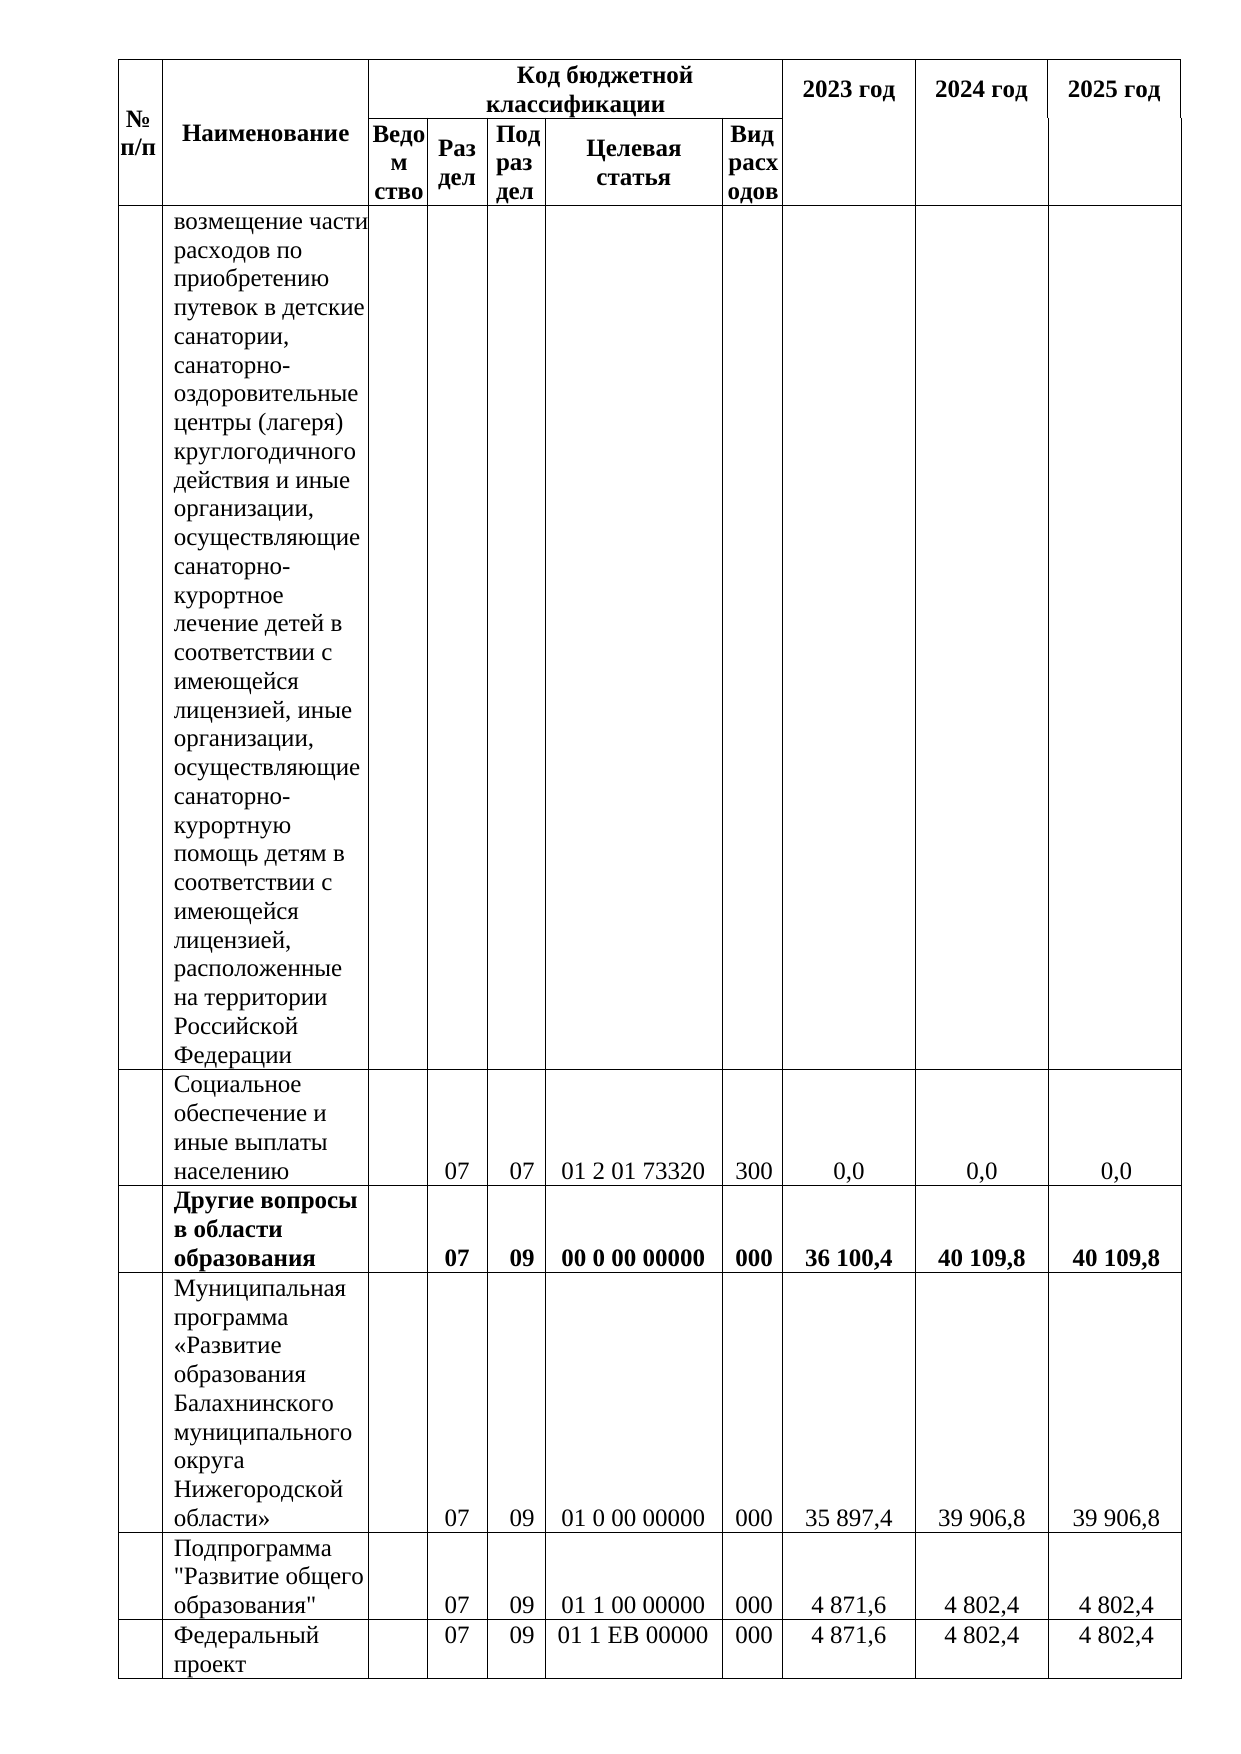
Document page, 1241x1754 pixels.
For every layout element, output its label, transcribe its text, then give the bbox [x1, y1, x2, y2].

table_cell Раз дел [428, 119, 487, 205]
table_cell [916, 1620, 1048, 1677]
table_header 2024 год [916, 60, 1047, 118]
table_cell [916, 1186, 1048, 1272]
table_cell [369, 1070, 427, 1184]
table_header Код бюджетной классификации [369, 60, 782, 118]
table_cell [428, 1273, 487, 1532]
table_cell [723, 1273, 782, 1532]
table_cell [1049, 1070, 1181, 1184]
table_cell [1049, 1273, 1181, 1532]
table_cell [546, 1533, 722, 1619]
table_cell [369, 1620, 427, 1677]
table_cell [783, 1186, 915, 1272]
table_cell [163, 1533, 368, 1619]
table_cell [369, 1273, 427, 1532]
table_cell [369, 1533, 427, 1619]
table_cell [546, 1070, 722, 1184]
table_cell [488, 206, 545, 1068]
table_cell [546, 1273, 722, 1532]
table_cell [783, 118, 915, 205]
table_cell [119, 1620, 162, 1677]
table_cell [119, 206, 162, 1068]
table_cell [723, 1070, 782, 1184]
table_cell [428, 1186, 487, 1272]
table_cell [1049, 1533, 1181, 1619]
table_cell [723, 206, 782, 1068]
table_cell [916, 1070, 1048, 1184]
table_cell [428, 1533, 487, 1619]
table_header 2025 год [1048, 60, 1180, 118]
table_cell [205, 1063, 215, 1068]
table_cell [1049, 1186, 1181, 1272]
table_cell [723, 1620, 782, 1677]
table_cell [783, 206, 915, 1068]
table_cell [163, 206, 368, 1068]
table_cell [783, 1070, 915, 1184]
table_cell [916, 118, 1048, 205]
table_header Наименование [163, 60, 368, 205]
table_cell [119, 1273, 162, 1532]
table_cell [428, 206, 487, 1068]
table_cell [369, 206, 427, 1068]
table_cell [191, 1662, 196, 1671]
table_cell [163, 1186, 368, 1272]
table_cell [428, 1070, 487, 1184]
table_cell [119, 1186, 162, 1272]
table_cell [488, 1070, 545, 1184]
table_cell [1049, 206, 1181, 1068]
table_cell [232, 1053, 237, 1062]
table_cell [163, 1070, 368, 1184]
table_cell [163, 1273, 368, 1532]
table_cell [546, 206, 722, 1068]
table_header № п/п [119, 60, 162, 205]
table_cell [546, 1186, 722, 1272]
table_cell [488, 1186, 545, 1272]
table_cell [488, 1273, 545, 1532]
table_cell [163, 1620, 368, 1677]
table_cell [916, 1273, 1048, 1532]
table_cell Целевая статья [546, 119, 722, 205]
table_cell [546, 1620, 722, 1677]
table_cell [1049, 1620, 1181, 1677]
table_cell Ведом ство [369, 119, 427, 205]
table_header 2023 год [783, 60, 915, 118]
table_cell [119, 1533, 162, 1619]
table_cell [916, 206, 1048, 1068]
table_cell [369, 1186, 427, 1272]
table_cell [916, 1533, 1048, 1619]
table_cell Вид расходов [723, 119, 782, 205]
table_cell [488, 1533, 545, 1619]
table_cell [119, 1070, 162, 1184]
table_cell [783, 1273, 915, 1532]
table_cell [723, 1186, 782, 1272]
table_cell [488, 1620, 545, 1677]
table_cell [1049, 118, 1181, 205]
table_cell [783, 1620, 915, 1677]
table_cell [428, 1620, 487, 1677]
table_cell Под раз дел [488, 119, 545, 205]
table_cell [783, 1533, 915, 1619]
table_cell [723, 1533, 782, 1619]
